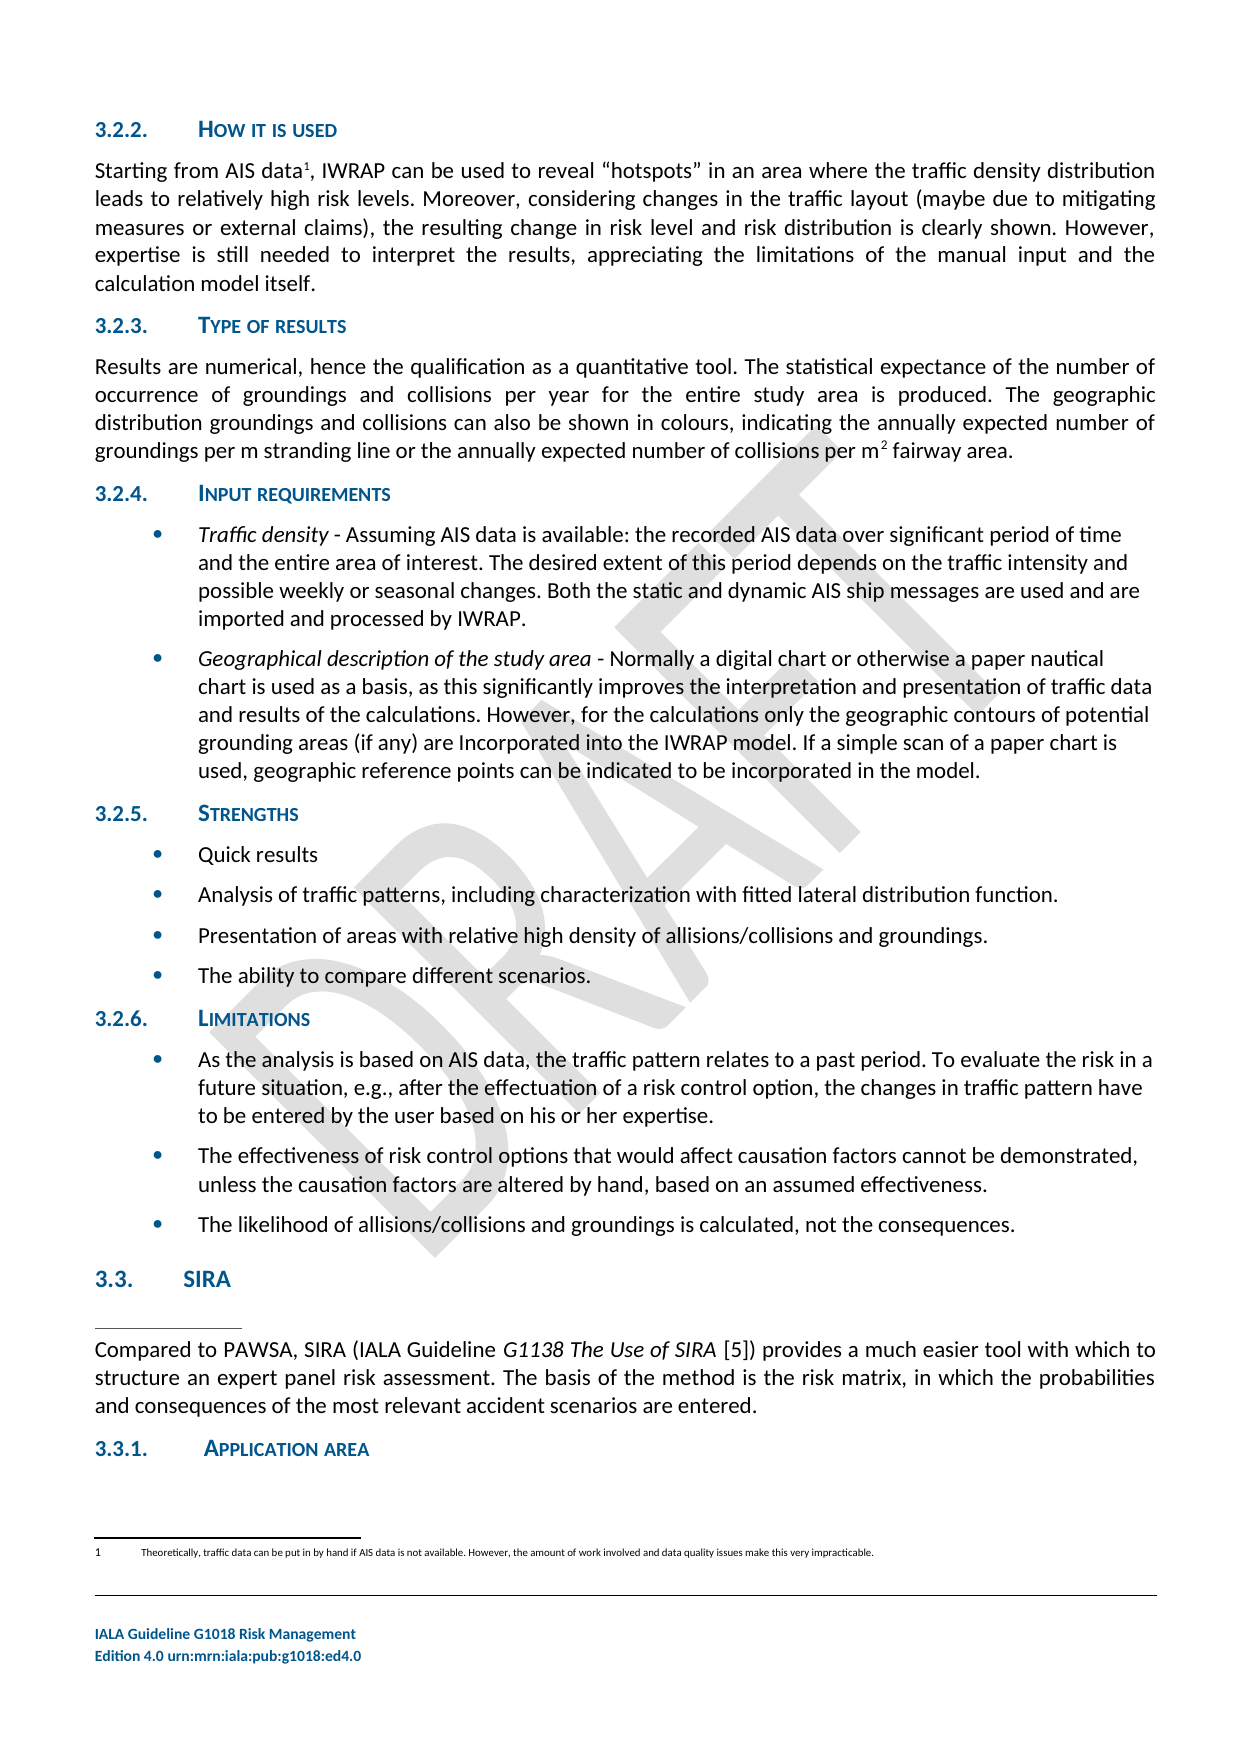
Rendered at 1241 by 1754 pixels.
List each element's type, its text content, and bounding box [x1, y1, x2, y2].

text The effectiveness of risk control options that would affect causation factors cannot be demonstrated, unless the causation factors are altered by hand, based on an assumed effectiveness. [153, 1142, 1157, 1198]
subtitle SIRA [94, 1263, 1157, 1294]
subtitle Type of results [94, 309, 1069, 340]
subtitle How it is used [94, 113, 1069, 144]
text Geographical description of the study area - Normally a digital chart or otherwise a paper nautical chart is used as a basis, as this significantly improves the interpretation and presentation of traffic data and results of the calculations. However, for the calculations only the geographic contours of potential grounding areas (if any) are Incorporated into the IWRAP model. If a simple scan of a paper chart is used, geographic reference points can be indicated to be incorporated in the model. [153, 644, 1157, 784]
text Results are numerical, hence the qualification as a quantitative tool. The statistical expectance of the number of occurrence of groundings and collisions per year for the entire study area is produced. The geographic distribution groundings and collisions can also be shown in colours, indicating the annually expected number of groundings per m stranding line or the annually expected number of collisions per m2 fairway area. [94, 352, 1157, 464]
text As the analysis is based on AIS data, the traffic pattern relates to a past period. To evaluate the risk in a future situation, e.g., after the effectuation of a risk control option, the changes in traffic pattern have to be entered by the user based on his or her expertise. [153, 1045, 1157, 1129]
subtitle Input requirements [94, 477, 1069, 507]
subtitle Application area [94, 1432, 1069, 1462]
text Presentation of areas with relative high density of allisions/collisions and groundings. [153, 921, 1157, 949]
text Traffic density - Assuming AIS data is available: the recorded AIS data over significant period of time and the entire area of interest. The desired extent of this period depends on the traffic intensity and possible weekly or seasonal changes. Both the static and dynamic AIS ship messages are used and are imported and processed by IWRAP. [153, 520, 1157, 632]
subtitle Strengths [94, 797, 1069, 827]
text The likelihood of allisions/collisions and groundings is calculated, not the consequences. [153, 1210, 1157, 1238]
text Starting from AIS data, IWRAP can be used to reveal “hotspots” in an area where the traffic density distribution leads to relatively high risk levels. Moreover, considering changes in the traffic layout (maybe due to mitigating measures or external claims), the resulting change in risk level and risk distribution is clearly shown. However, expertise is still needed to interpret the results, appreciating the limitations of the manual input and the calculation model itself. [94, 157, 1157, 297]
text Compared to PAWSA, SIRA (IALA Guideline G1138 The Use of SIRA [5]) provides a much easier tool with which to structure an expert panel risk assessment. The basis of the method is the risk matrix, in which the probabilities and consequences of the most relevant accident scenarios are entered. [94, 1335, 1157, 1419]
text The ability to compare different scenarios. [153, 962, 1157, 989]
text Quick results [153, 840, 1157, 868]
text Analysis of traffic patterns, including characterization with fitted lateral distribution function. [153, 881, 1157, 908]
subtitle Limitations [94, 1002, 1069, 1033]
